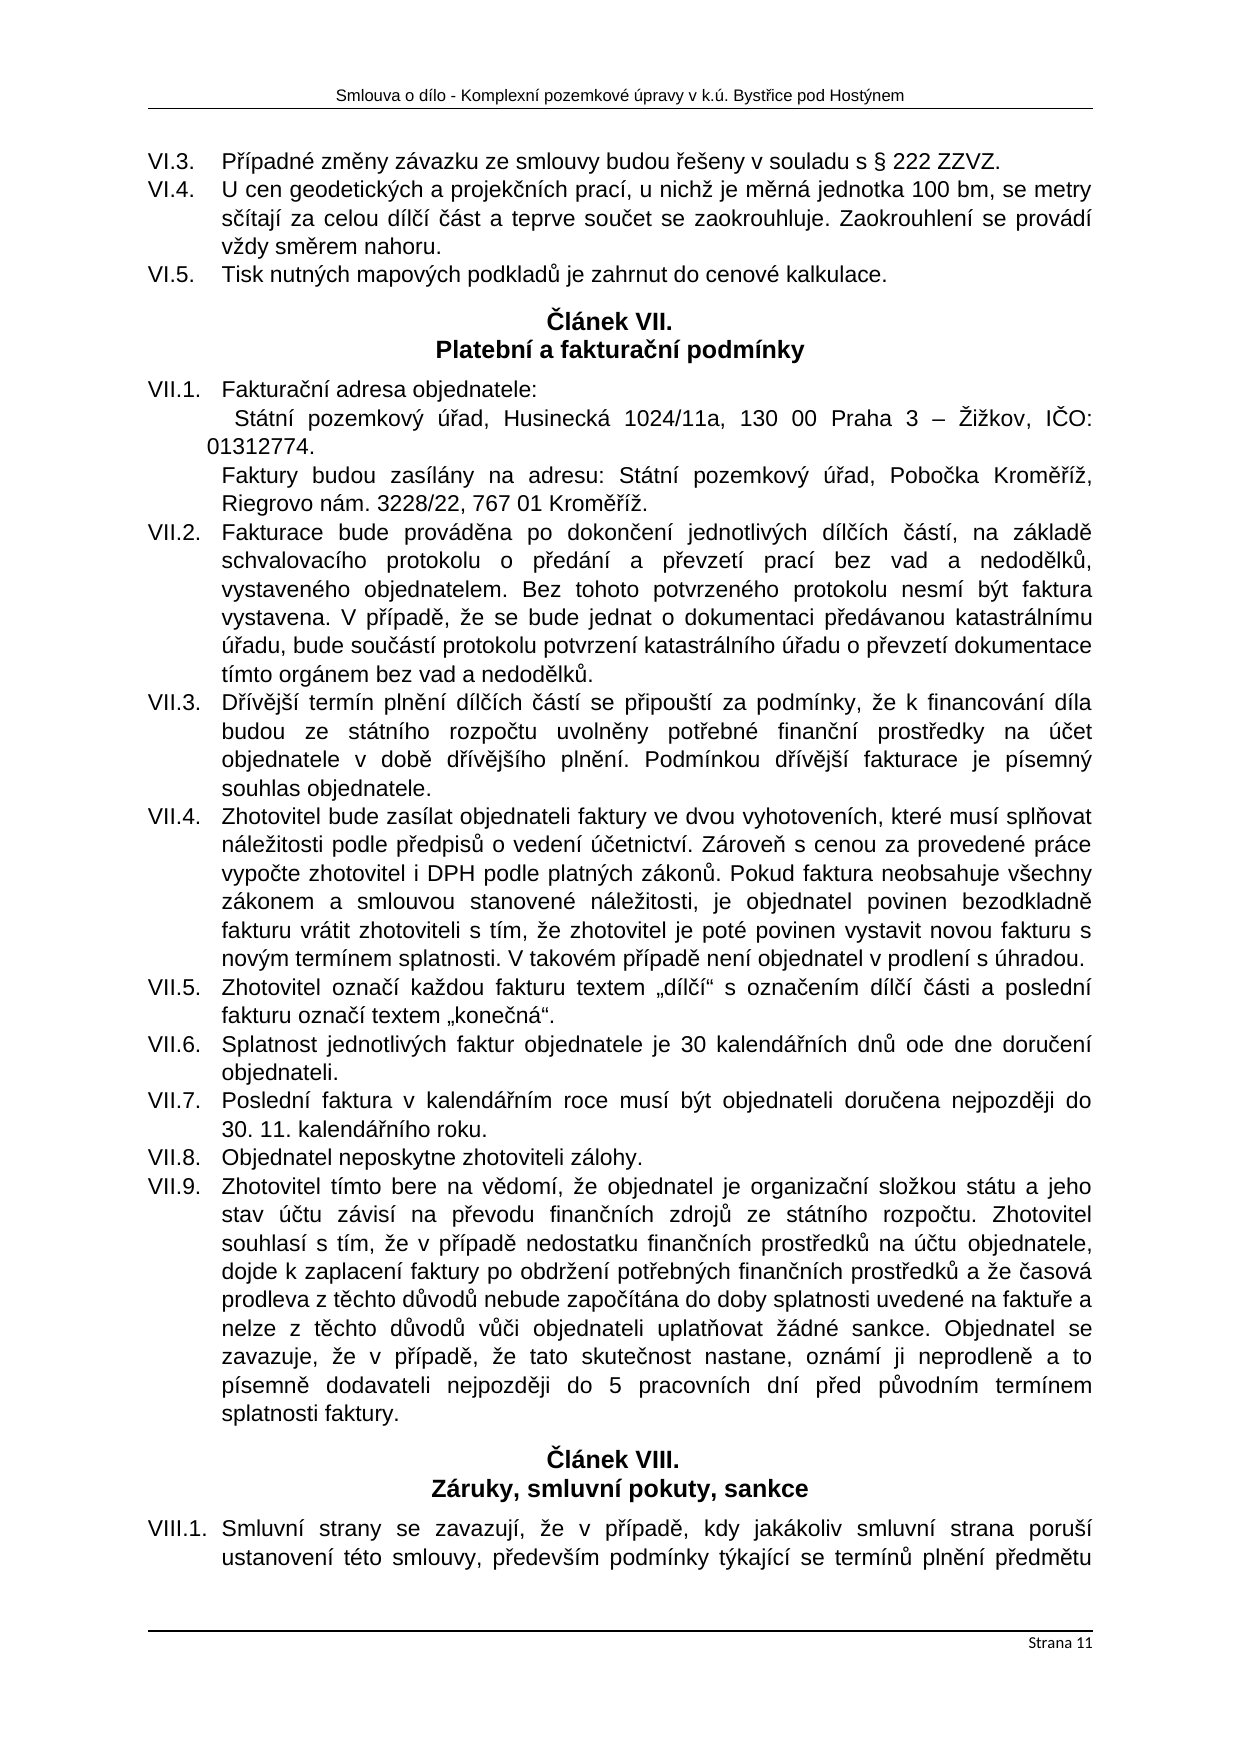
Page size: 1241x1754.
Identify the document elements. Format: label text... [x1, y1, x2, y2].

list U cen geodetických a projekčních prací, u nichž je měrná jednotka 100 bm, se metry sčítají za celou dílčí část a teprve součet se zaokrouhluje. Zaokrouhlení se provádí vždy směrem nahoru. [148, 176, 1093, 259]
list Zhotovitel označí každou fakturu textem „dílčí“ s označením dílčí části a poslední fakturu označí textem „konečná“. [148, 974, 1093, 1028]
list Tisk nutných mapových podkladů je zahrnut do cenové kalkulace. [148, 261, 1093, 288]
list Případné změny závazku ze smlouvy budou řešeny v souladu s § 222 ZZVZ. [148, 148, 1093, 174]
list Dřívější termín plnění dílčích částí se připouští za podmínky, že k financování díla budou ze státního rozpočtu uvolněny potřebné finanční prostředky na účet objednatele v době dřívějšího plnění. Podmínkou dřívější fakturace je písemný souhlas objednatele. [148, 689, 1093, 801]
subtitle Platební a fakturační podmínky [148, 306, 1093, 364]
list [148, 1515, 1093, 1570]
subtitle Záruky, smluvní pokuty, sankce [148, 1445, 1093, 1503]
list Zhotovitel tímto bere na vědomí, že objednatel je organizační složkou státu a jeho stav účtu závisí na převodu finančních zdrojů ze státního rozpočtu. Zhotovitel souhlasí s tím, že v případě nedostatku finančních prostředků na účtu objednatele, dojde k zaplacení faktury po obdržení potřebných finančních prostředků a že časová prodleva z těchto důvodů nebude započítána do doby splatnosti uvedené na faktuře a nelze z těchto důvodů vůči objednateli uplatňovat žádné sankce. Objednatel se zavazuje, že v případě, že tato skutečnost nastane, oznámí ji neprodleně a to písemně dodavateli nejpozději do 5 pracovních dní před původním termínem splatnosti faktury. [148, 1173, 1093, 1427]
list Faktury budou zasílány na adresu: Státní pozemkový úřad, Pobočka Kroměříž, Riegrovo nám. 3228/22, 767 01 Kroměříž. [221, 462, 1093, 517]
list Objednatel neposkytne zhotoviteli zálohy. [148, 1144, 1093, 1171]
list Fakturační adresa objednatele: [148, 376, 1093, 403]
list Státní pozemkový úřad, Husinecká 1024/11a, 130 00 Praha 3 – Žižkov, IČO: 01312774. [207, 405, 1093, 460]
list Poslední faktura v kalendářním roce musí být objednateli doručena nejpozději do 30. 11. kalendářního roku. [148, 1087, 1093, 1142]
list Splatnost jednotlivých faktur objednatele je 30 kalendářních dnů ode dne doručení objednateli. [148, 1031, 1093, 1085]
list Fakturace bude prováděna po dokončení jednotlivých dílčích částí, na základě schvalovacího protokolu o předání a převzetí prací bez vad a nedodělků, vystaveného objednatelem. Bez tohoto potvrzeného protokolu nesmí být faktura vystavena. V případě, že se bude jednat o dokumentaci předávanou katastrálnímu úřadu, bude součástí protokolu potvrzení katastrálního úřadu o převzetí dokumentace tímto orgánem bez vad a nedodělků. [148, 519, 1093, 687]
list Zhotovitel bude zasílat objednateli faktury ve dvou vyhotoveních, které musí splňovat náležitosti podle předpisů o vedení účetnictví. Zároveň s cenou za provedené práce vypočte zhotovitel i DPH podle platných zákonů. Pokud faktura neobsahuje všechny zákonem a smlouvou stanovené náležitosti, je objednatel povinen bezodkladně fakturu vrátit zhotoviteli s tím, že zhotovitel je poté povinen vystavit novou fakturu s novým termínem splatnosti. V takovém případě není objednatel v prodlení s úhradou. [148, 803, 1093, 972]
